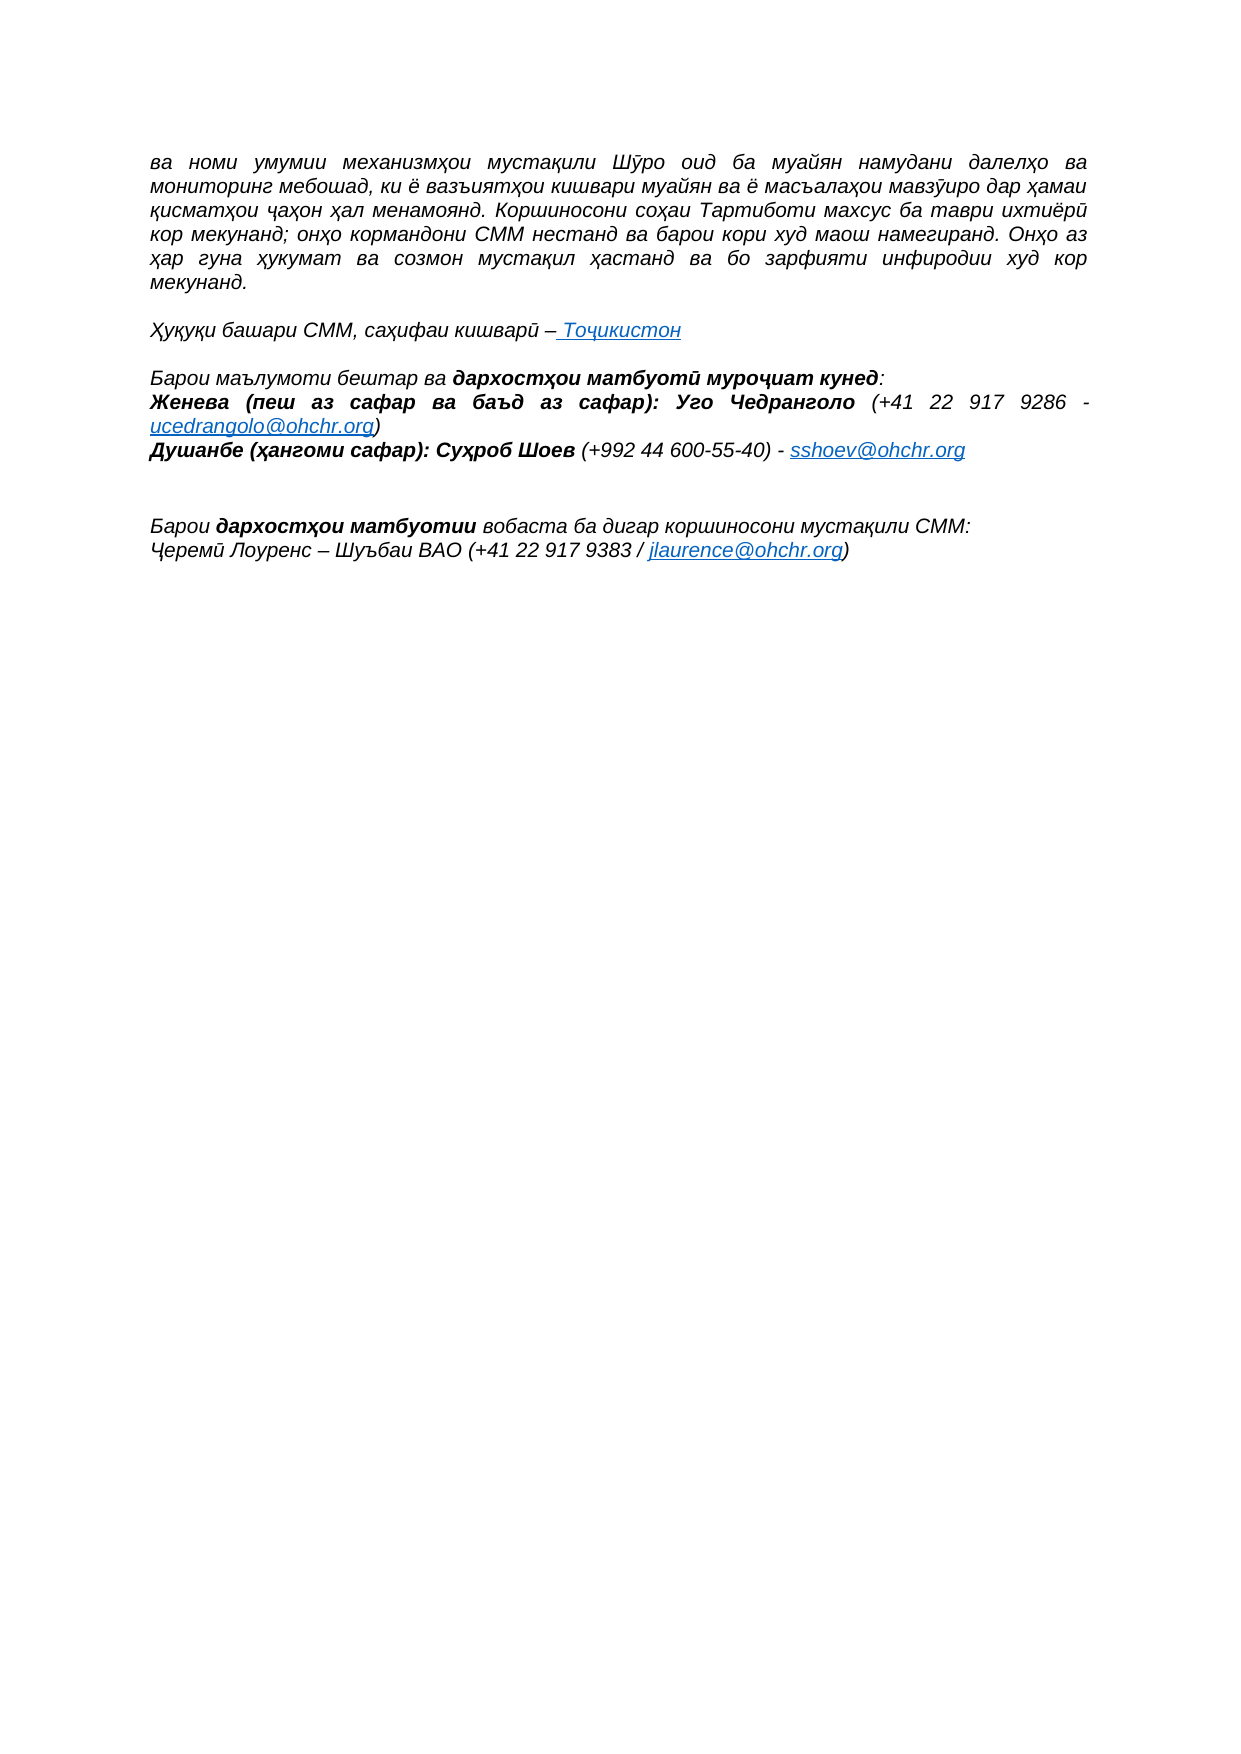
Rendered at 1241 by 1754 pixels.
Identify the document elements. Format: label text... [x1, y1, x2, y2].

text Барои маълумоти бештар ва дархостҳои матбуотӣ муроҷиат кунед: [150, 366, 1090, 389]
text Ҳуқуқи башари СММ, саҳифаи кишварӣ – Тоҷикистон [150, 318, 1090, 342]
text Женева (пеш аз сафар ва баъд аз сафар): Уго Чедранголо (+41 22 917 9286 - ucedrangolo@ohchr.org) Душанбе (ҳангоми сафар): Суҳроб Шоев (+992 44 600-55-40) - sshoev@ohchr.org [150, 389, 1090, 461]
text Барои дархостҳои матбуотии вобаста ба дигар коршиносони мустақили СММ: [150, 514, 1090, 538]
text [150, 150, 1090, 294]
text Ҷеремӣ Лоуренс – Шуъбаи ВАО (+41 22 917 9383 / jlaurence@ohchr.org) [150, 538, 1090, 562]
